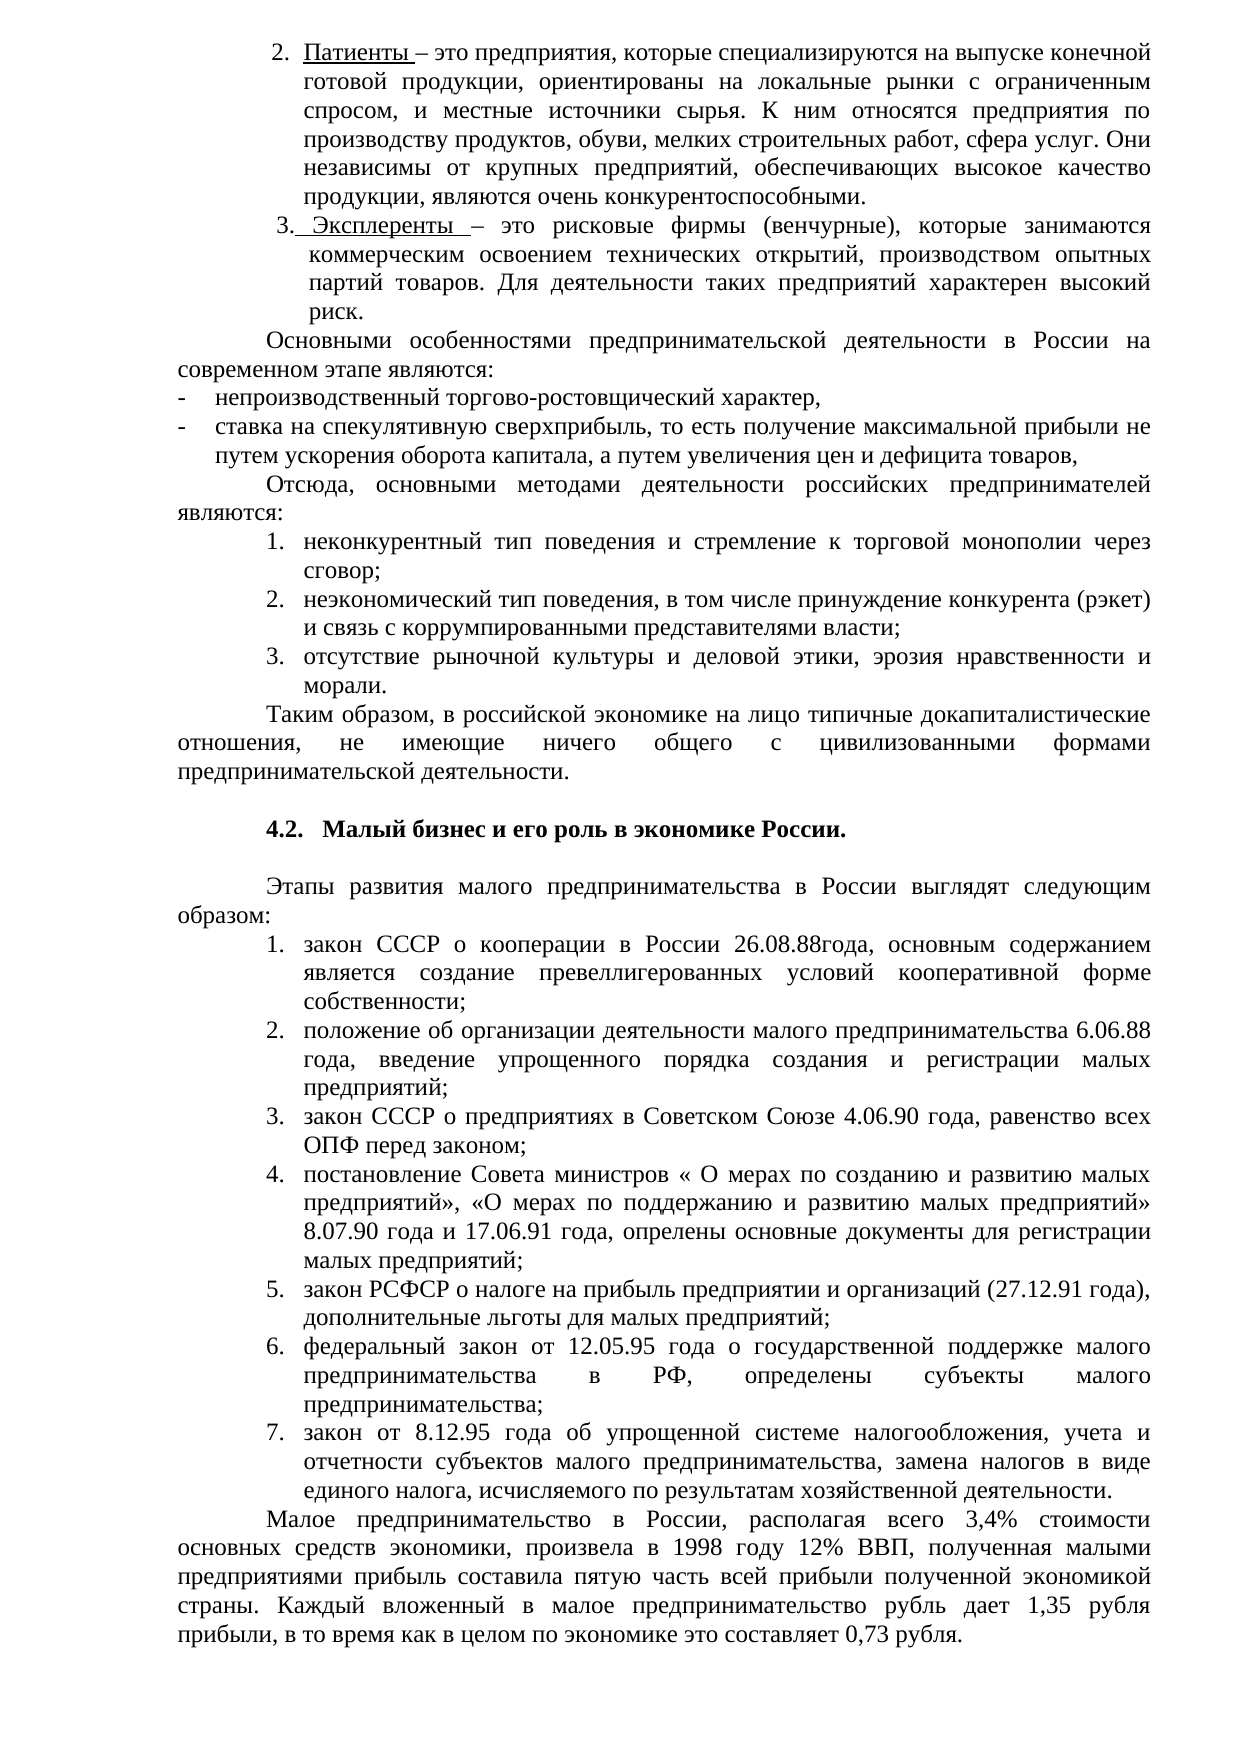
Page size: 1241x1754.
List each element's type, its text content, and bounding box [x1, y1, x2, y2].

list постановление Совета министров « О мерах по созданию и развитию малых предприятий», «О мерах по поддержанию и развитию малых предприятий» 8.07.90 года и 17.06.91 года, опрелены основные документы для регистрации малых предприятий; [266, 1159, 1152, 1274]
text Таким образом, в российской экономике на лицо типичные докапиталистические отношения, не имеющие ничего общего с цивилизованными формами предпринимательской деятельности. [177, 699, 1152, 785]
list закон от 8.12.95 года об упрощенной системе налогообложения, учета и отчетности субъектов малого предпринимательства, замена налогов в виде единого налога, исчисляемого по результатам хозяйственной деятельности. [266, 1417, 1152, 1504]
list закон СССР о кооперации в России 26.08.88года, основным содержанием является создание превеллигерованных условий кооперативной форме собственности; [266, 929, 1152, 1015]
list неэкономический тип поведения, в том числе принуждение конкурента (рэкет) и связь с коррумпированными представителями власти; [266, 584, 1152, 641]
text 3. Эксплеренты – это рисковые фирмы (венчурные), которые занимаются коммерческим освоением технических открытий, производством опытных партий товаров. Для деятельности таких предприятий характерен высокий риск. [276, 210, 1152, 325]
list неконкурентный тип поведения и стремление к торговой монополии через сговор; [266, 526, 1152, 584]
list непроизводственный торгово-ростовщический характер, [177, 382, 1152, 411]
text Этапы развития малого предпринимательства в России выглядят следующим образом: [177, 871, 1152, 929]
list Патиенты – это предприятия, которые специализируются на выпуске конечной готовой продукции, ориентированы на локальные рынки с ограниченным спросом, и местные источники сырья. К ним относятся предприятия по производству продуктов, обуви, мелких строительных работ, сфера услуг. Они независимы от крупных предприятий, обеспечивающих высокое качество продукции, являются очень конкурентоспособными. [271, 37, 1152, 210]
list закон СССР о предприятиях в Советском Союзе 4.06.90 года, равенство всех ОПФ перед законом; [266, 1101, 1152, 1159]
list ставка на спекулятивную сверхприбыль, то есть получение максимальной прибыли не путем ускорения оборота капитала, а путем увеличения цен и дефицита товаров, [177, 411, 1152, 469]
list отсутствие рыночной культуры и деловой этики, эрозия нравственности и морали. [266, 641, 1152, 699]
text Малое предпринимательство в России, располагая всего 3,4% стоимости основных средств экономики, произвела в 1998 году 12% ВВП, полученная малыми предприятиями прибыль составила пятую часть всей прибыли полученной экономикой страны. Каждый вложенный в малое предпринимательство рубль дает 1,35 рубля прибыли, в то время как в целом по экономике это составляет 0,73 рубля. [177, 1504, 1152, 1647]
list закон РСФСР о налоге на прибыль предприятии и организаций (27.12.91 года), дополнительные льготы для малых предприятий; [266, 1274, 1152, 1331]
list положение об организации деятельности малого предпринимательства 6.06.88 года, введение упрощенного порядка создания и регистрации малых предприятий; [266, 1015, 1152, 1101]
list Малый бизнес и его роль в экономике России. [266, 814, 1152, 842]
list федеральный закон от 12.05.95 года о государственной поддержке малого предпринимательства в РФ, определены субъекты малого предпринимательства; [266, 1331, 1152, 1417]
text Отсюда, основными методами деятельности российских предпринимателей являются: [177, 469, 1152, 526]
text Основными особенностями предпринимательской деятельности в России на современном этапе являются: [177, 325, 1152, 382]
